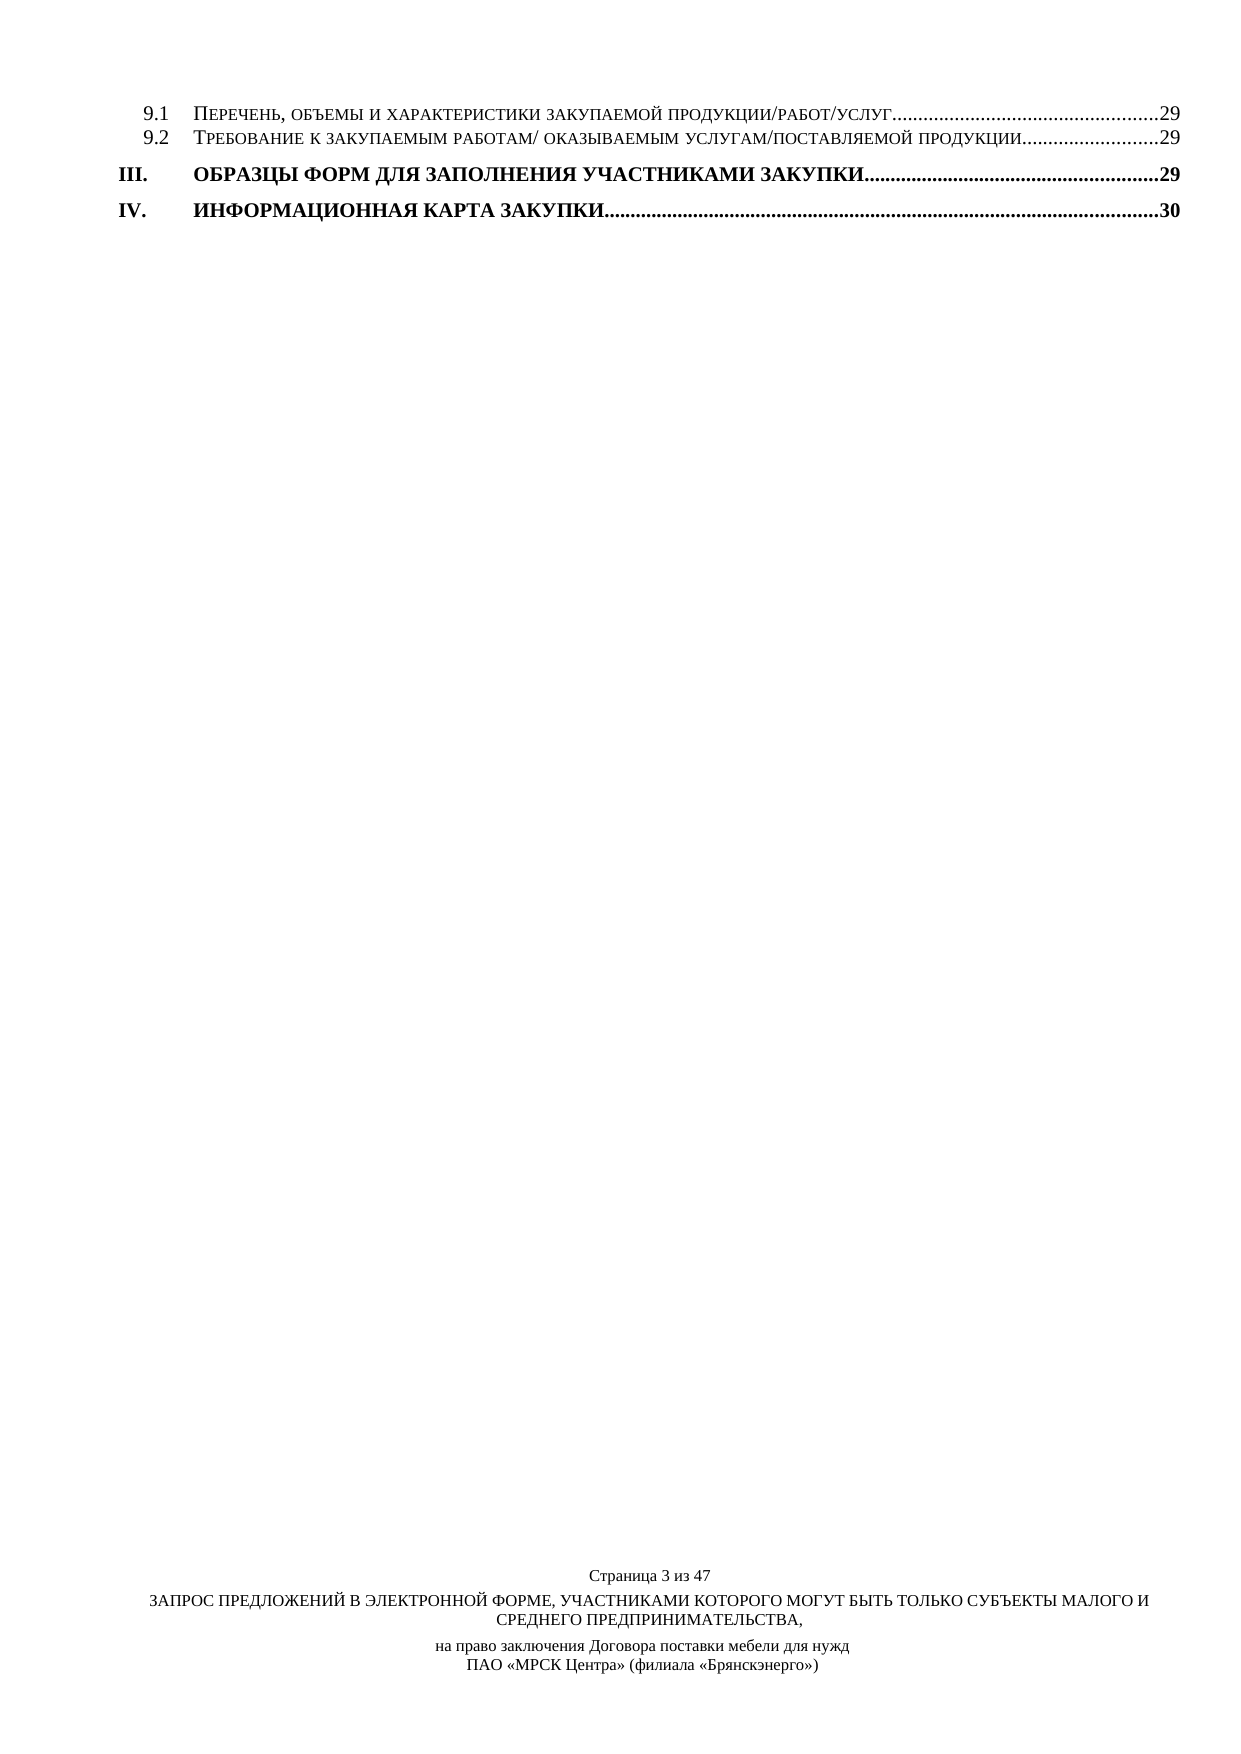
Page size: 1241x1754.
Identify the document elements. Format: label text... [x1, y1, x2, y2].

text 9.1 Перечень, объемы и характеристики закупаемой продукции/работ/услуг 29 [143, 101, 1181, 125]
text III. ОБРАЗЦЫ ФОРМ ДЛЯ ЗАПОЛНЕНИЯ УЧАСТНИКАМИ ЗАКУПКИ 29 [118, 162, 1181, 186]
text 9.2 Требование к закупаемым работам/ оказываемым услугам/поставляемой продукции 29 [143, 125, 1181, 149]
text IV. ИНФОРМАЦИОННАЯ КАРТА ЗАКУПКИ 30 [118, 198, 1181, 222]
